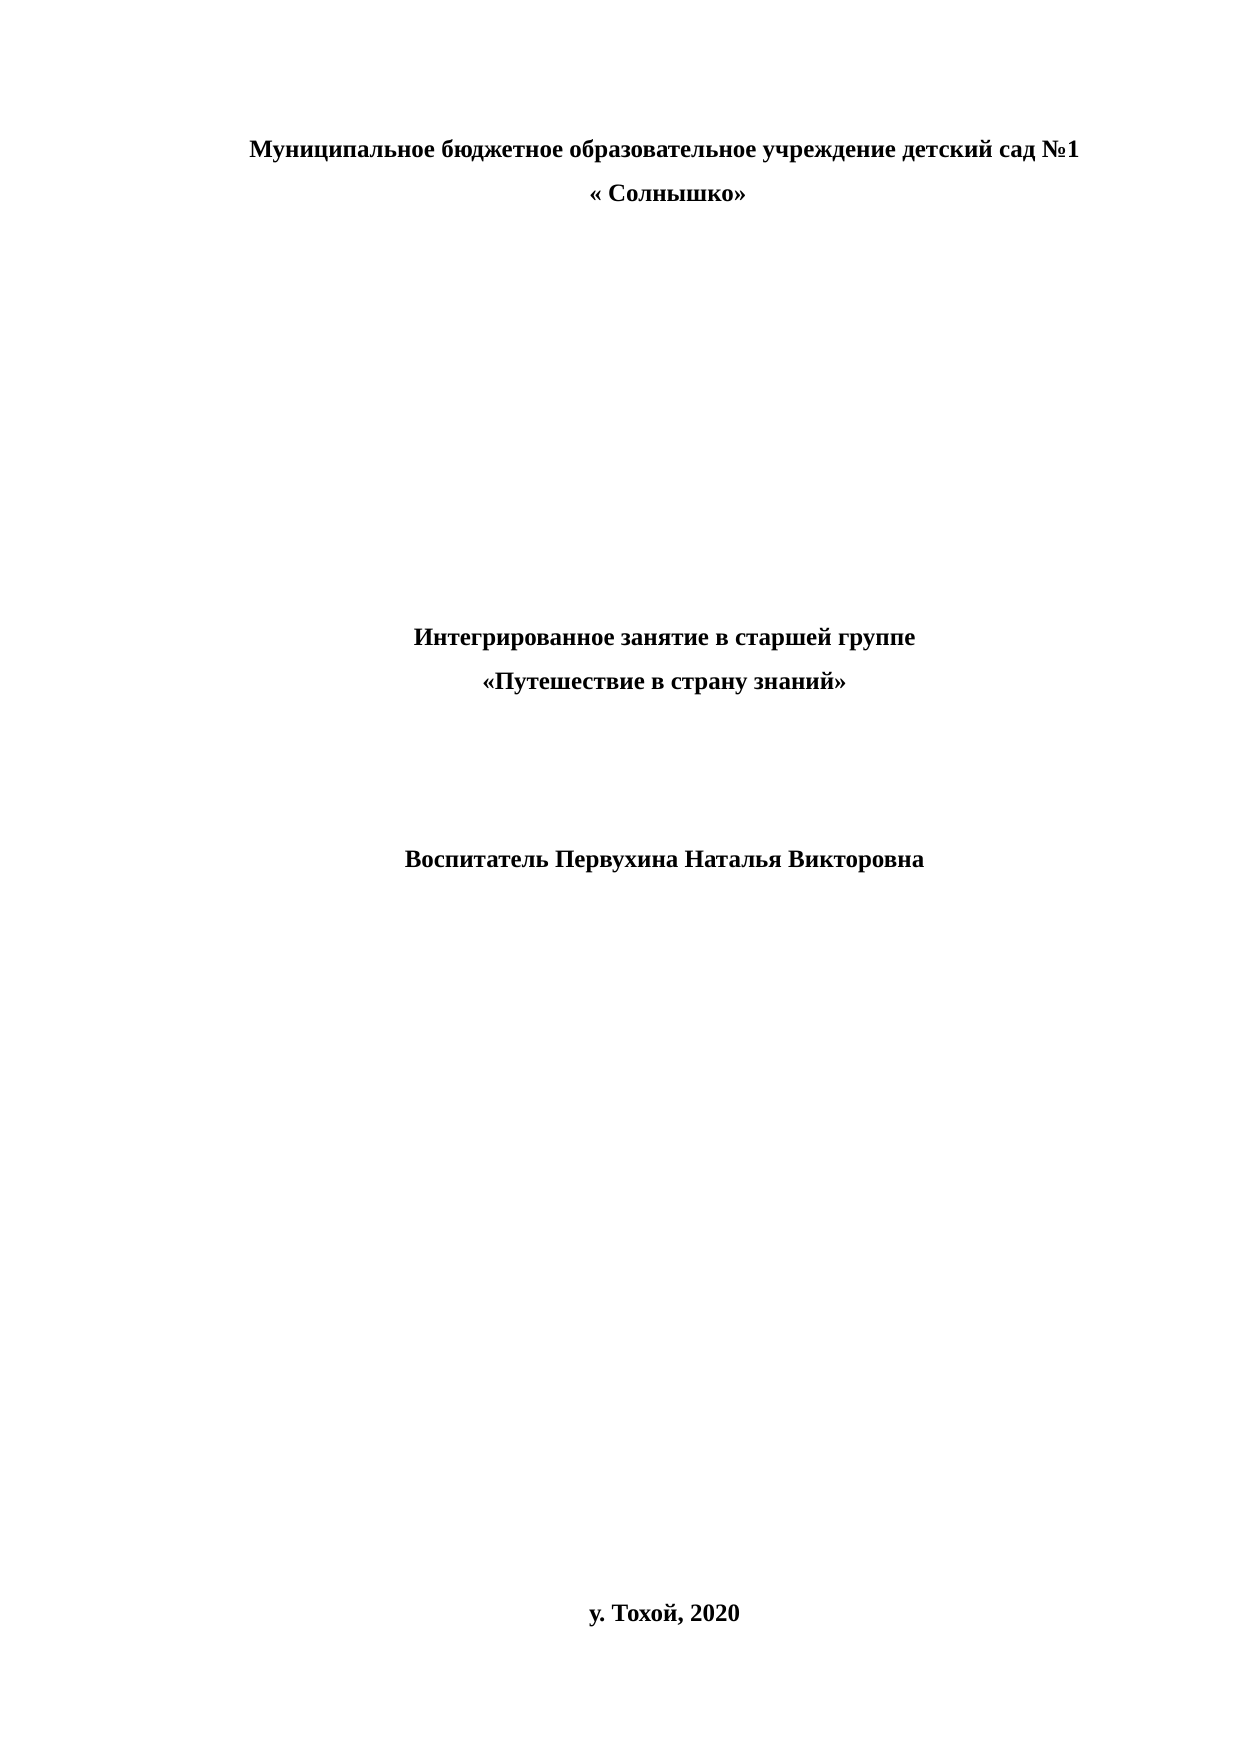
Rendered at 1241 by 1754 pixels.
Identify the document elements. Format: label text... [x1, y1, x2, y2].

text Интегрированное занятие в старшей группе [177, 622, 1152, 651]
text Воспитатель Первухина Наталья Викторовна [177, 844, 1152, 872]
text «Путешествие в страну знаний» [177, 666, 1152, 695]
text « Солнышко» [177, 178, 1152, 207]
text у. Тохой, 2020 [177, 1598, 1152, 1627]
text Муниципальное бюджетное образовательное учреждение детский сад №1 [177, 134, 1152, 162]
